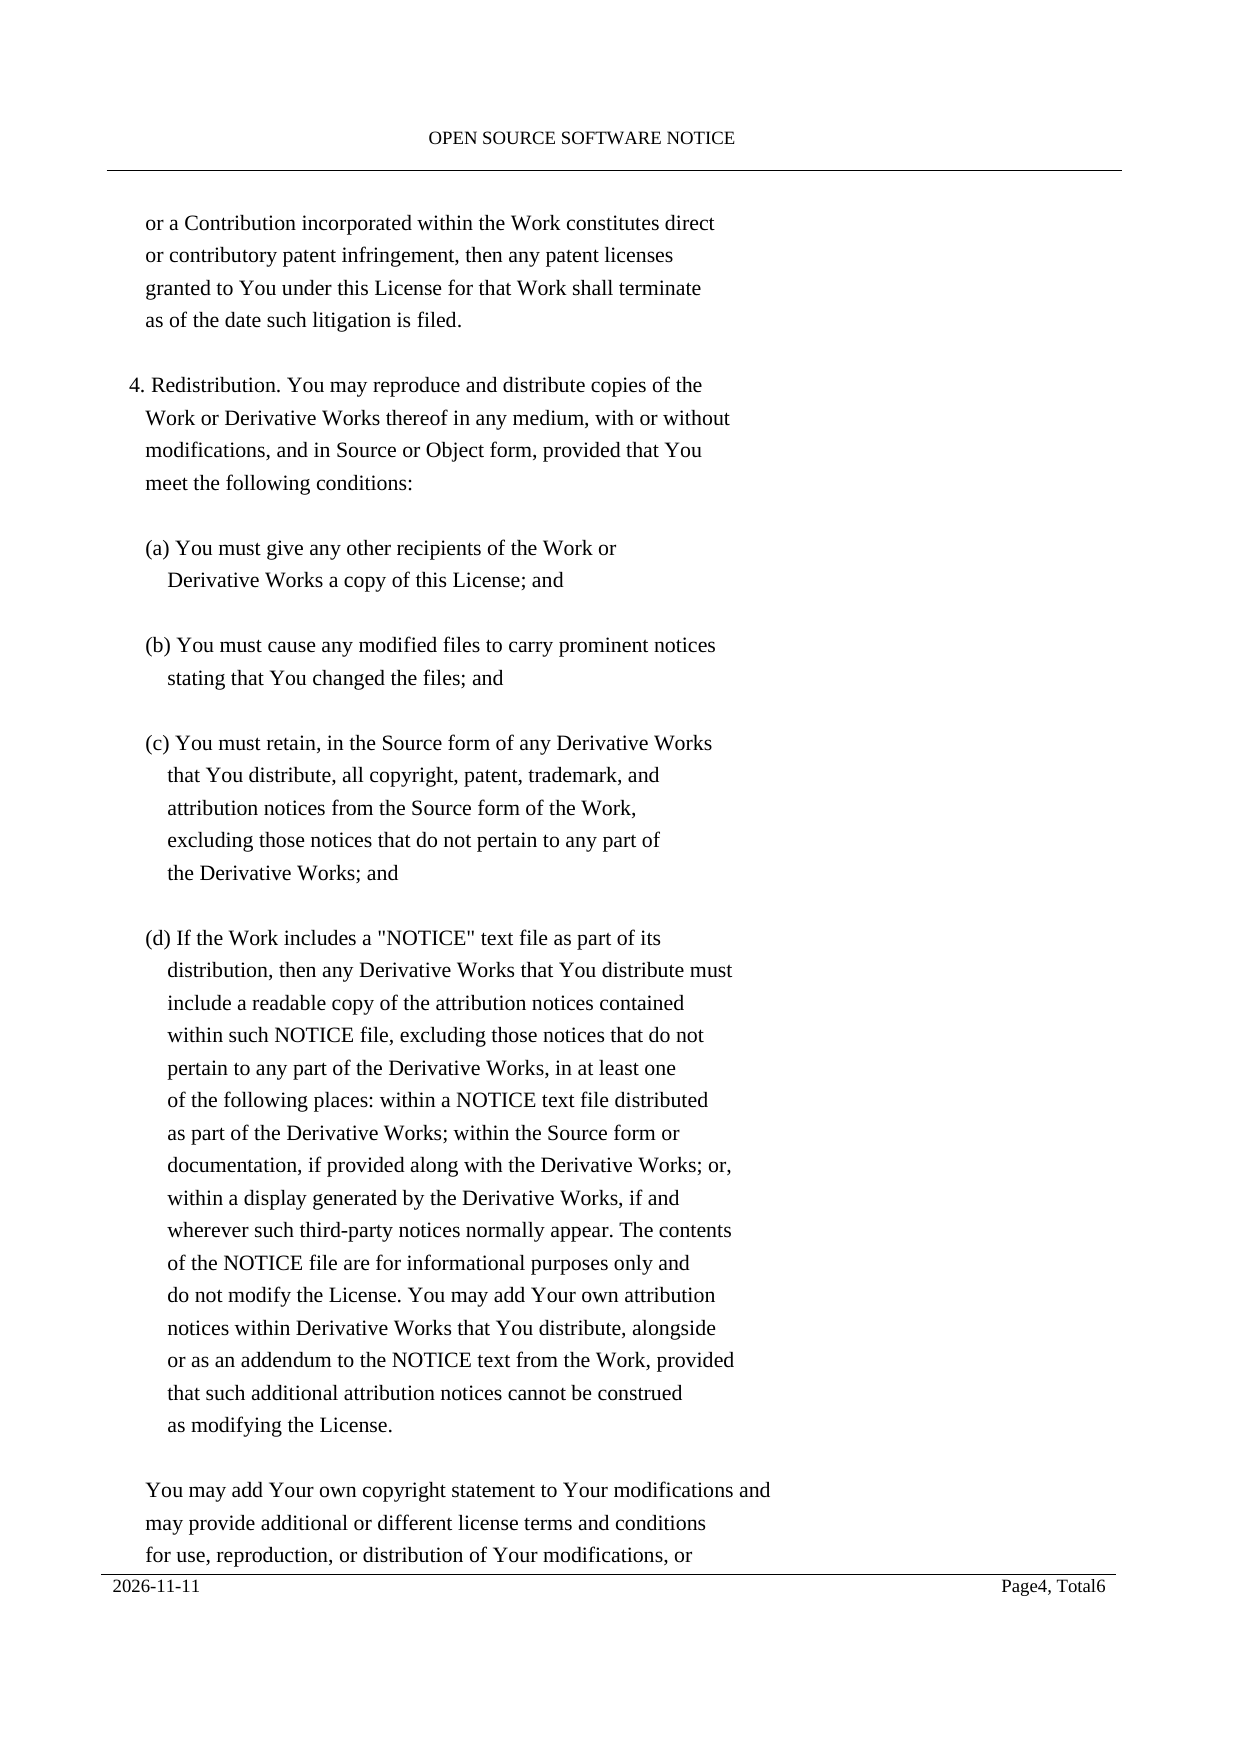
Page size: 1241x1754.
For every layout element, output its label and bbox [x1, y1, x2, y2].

text [112, 206, 1128, 1571]
